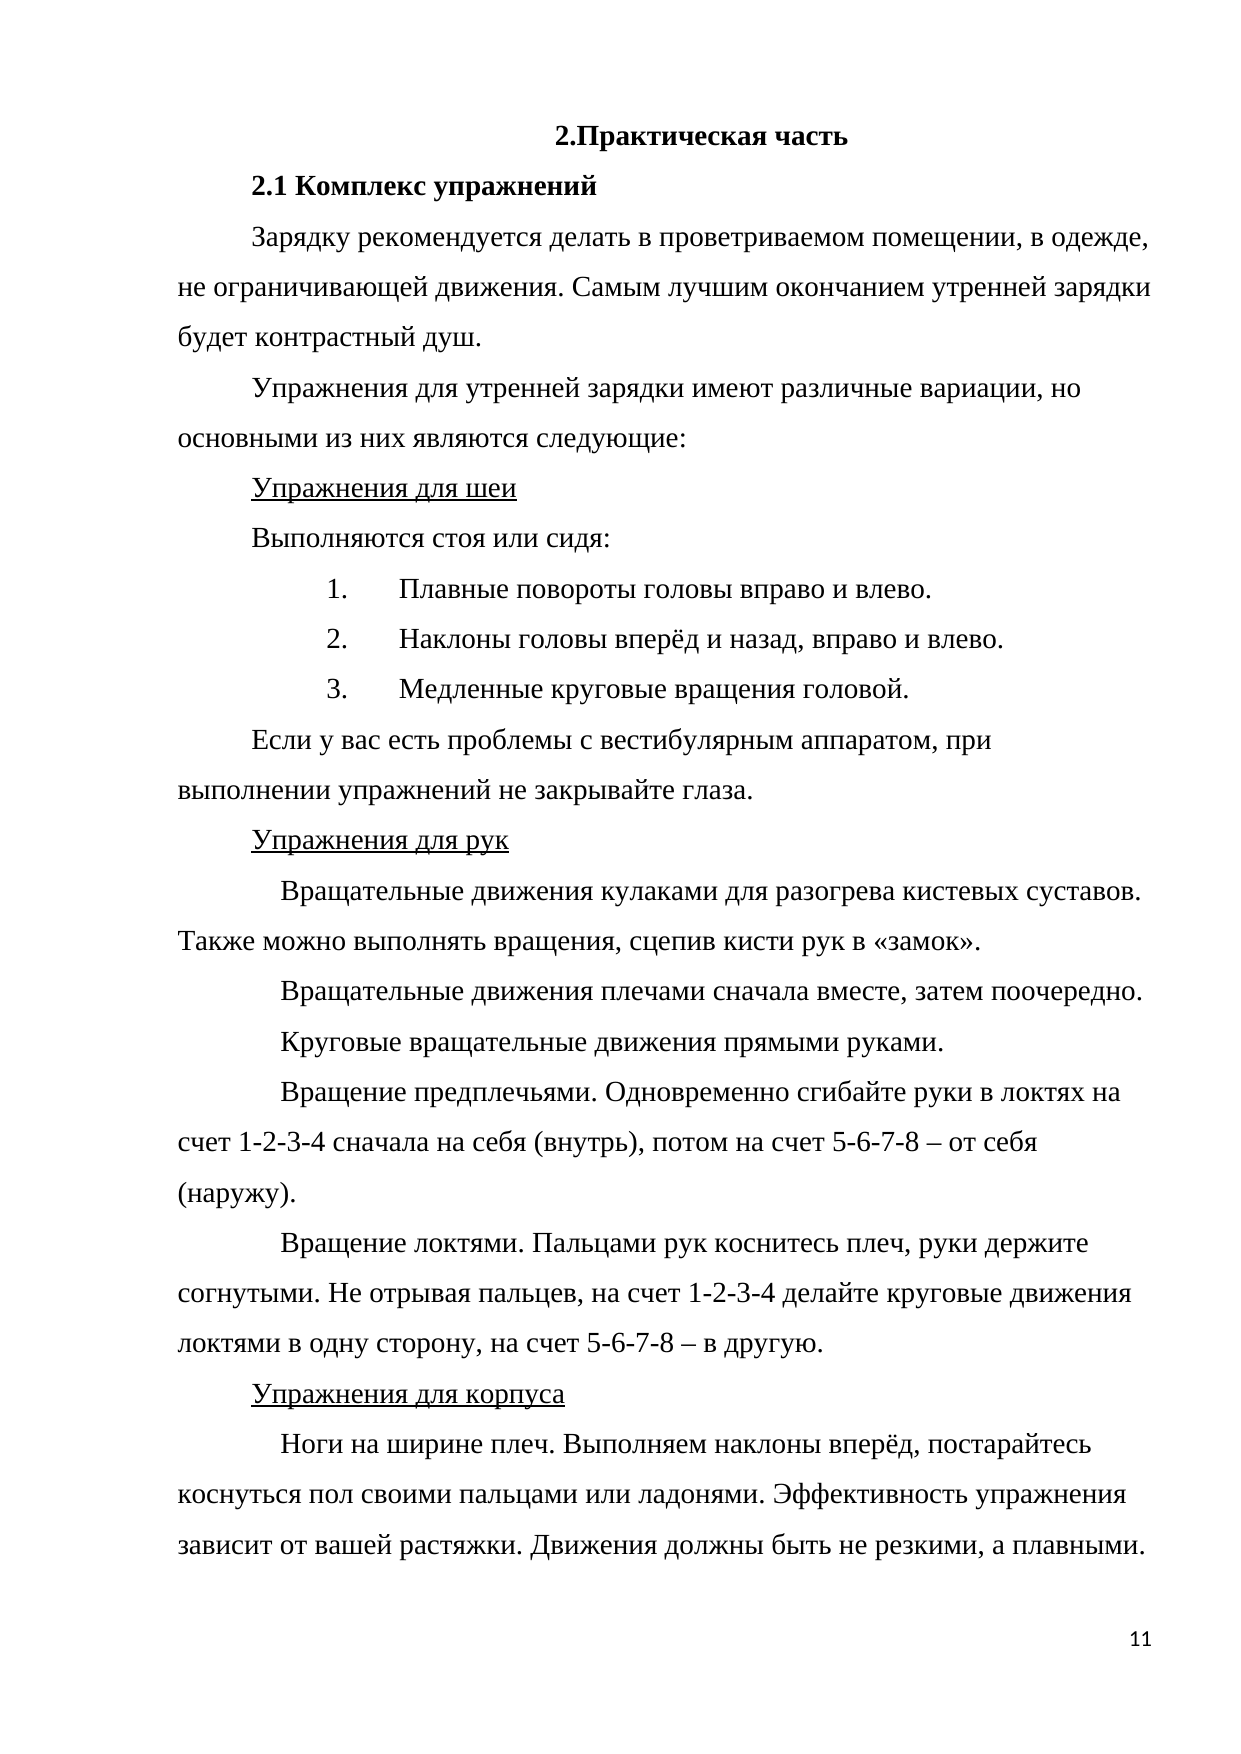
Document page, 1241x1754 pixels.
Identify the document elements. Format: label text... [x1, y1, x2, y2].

text Упражнения для рук [177, 822, 1152, 856]
text Вращательные движения кулаками для разогрева кистевых суставов. Также можно выполнять вращения, сцепив кисти рук в «замок». [177, 873, 1152, 957]
text 2.Практическая часть [177, 118, 1152, 152]
text Выполняются стоя или сидя: [177, 521, 1152, 554]
text Ноги на ширине плеч. Выполняем наклоны вперёд, постарайтесь коснуться пол своими пальцами или ладонями. Эффективность упражнения зависит от вашей растяжки. Движения должны быть не резкими, а плавными. [177, 1426, 1152, 1560]
text Круговые вращательные движения прямыми руками. [177, 1024, 1152, 1057]
text Вращательные движения плечами сначала вместе, затем поочередно. [177, 973, 1152, 1007]
text 2.1 Комплекс упражнений [177, 168, 1152, 202]
text Упражнения для корпуса [177, 1376, 1152, 1409]
text Вращение локтями. Пальцами рук коснитесь плеч, руки держите согнутыми. Не отрывая пальцев, на счет 1-2-3-4 делайте круговые движения локтями в одну сторону, на счет 5-6-7-8 – в другую. [177, 1225, 1152, 1359]
text Упражнения для утренней зарядки имеют различные вариации, но основными из них являются следующие: [177, 370, 1152, 453]
text Вращение предплечьями. Одновременно сгибайте руки в локтях на счет 1-2-3-4 сначала на себя (внутрь), потом на счет 5-6-7-8 – от себя (наружу). [177, 1074, 1152, 1208]
list Наклоны головы вперёд и назад, вправо и влево. [252, 621, 1152, 655]
text Зарядку рекомендуется делать в проветриваемом помещении, в одежде, не ограничивающей движения. Самым лучшим окончанием утренней зарядки будет контрастный душ. [177, 219, 1152, 353]
list Медленные круговые вращения головой. [252, 672, 1152, 705]
text Упражнения для шеи [177, 470, 1152, 504]
text Если у вас есть проблемы с вестибулярным аппаратом, при выполнении упражнений не закрывайте глаза. [177, 722, 1152, 806]
list Плавные повороты головы вправо и влево. [252, 571, 1152, 604]
